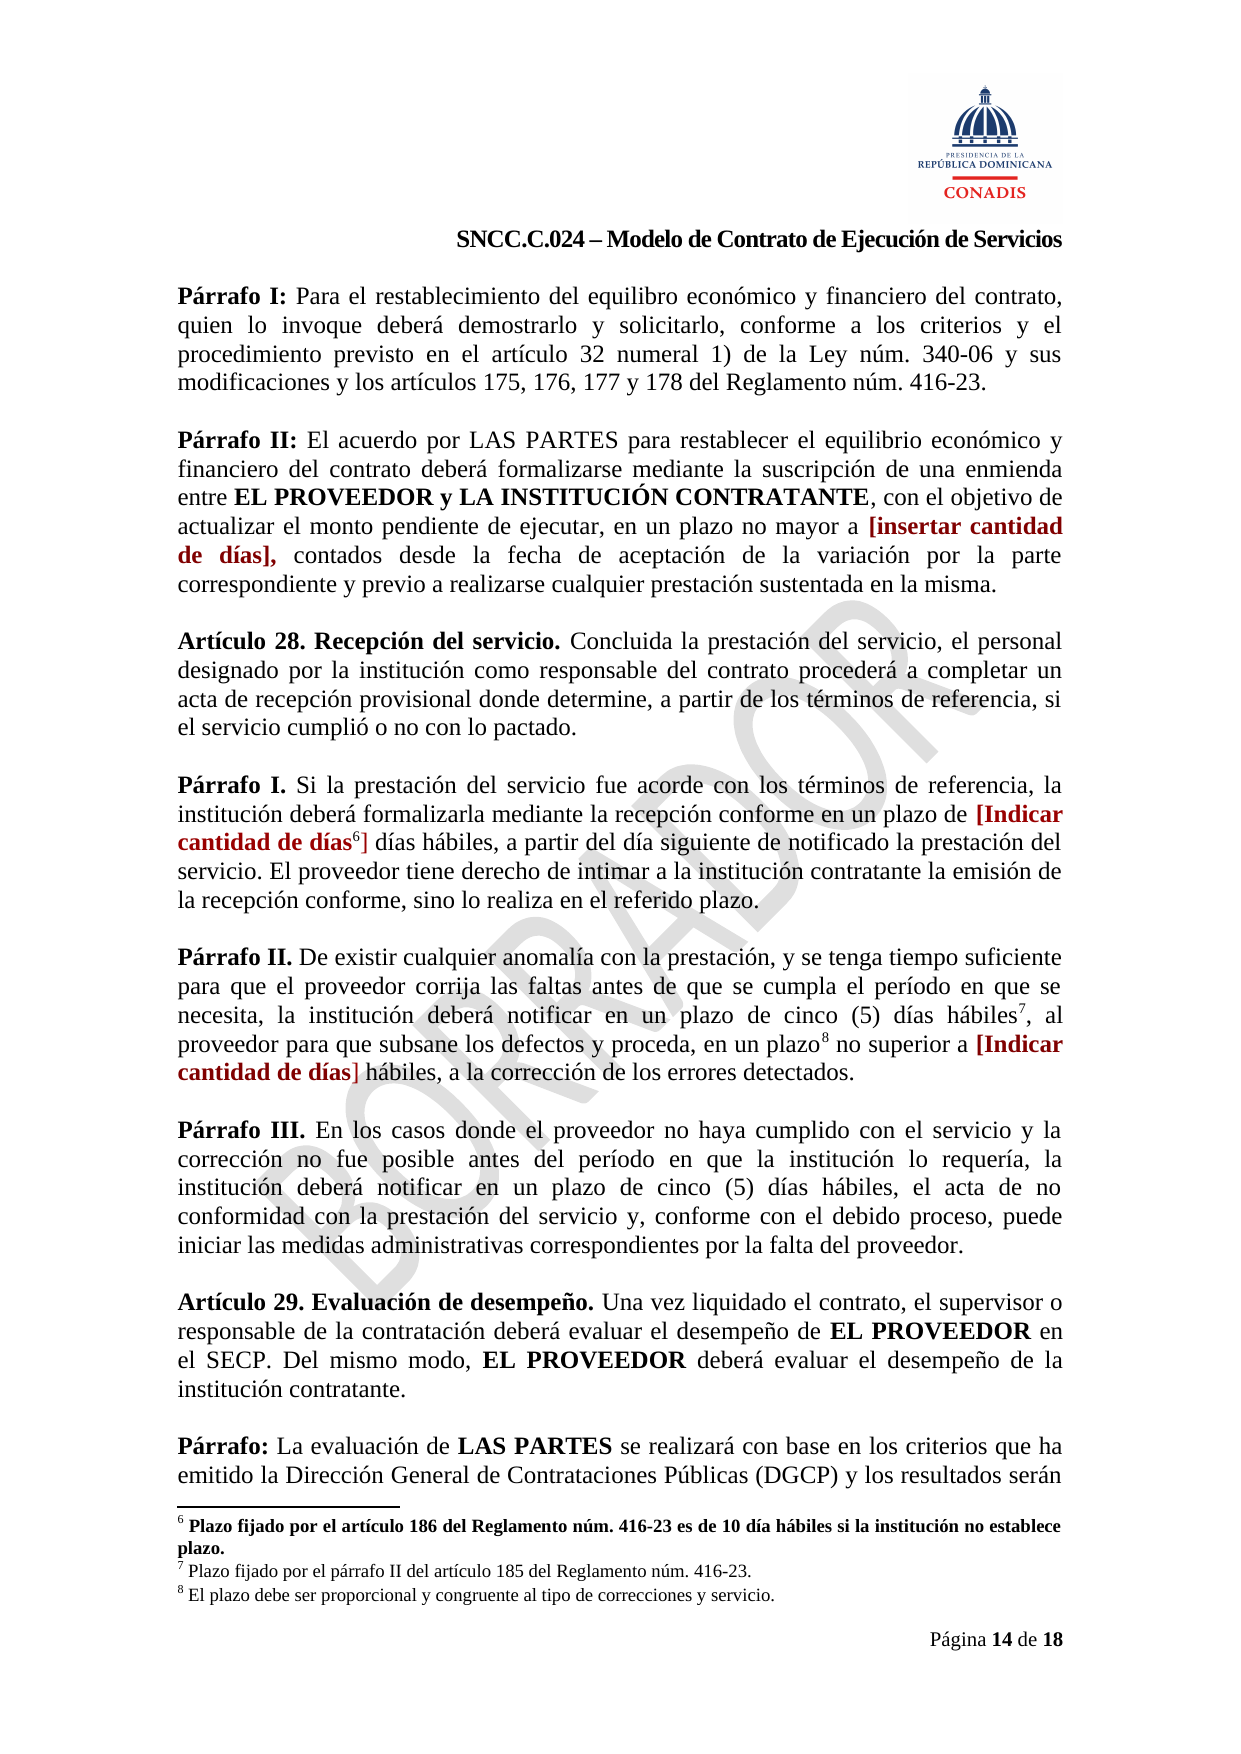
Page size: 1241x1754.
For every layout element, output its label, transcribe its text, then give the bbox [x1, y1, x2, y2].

text Párrafo II. De existir cualquier anomalía con la prestación, y se tenga tiempo suficiente para que el proveedor corrija las faltas antes de que se cumpla el período en que se necesita, la institución deberá notificar en un plazo de cinco (5) días hábiles, al proveedor para que subsane los defectos y proceda, en un plazo no superior a [Indicar cantidad de días] hábiles, a la corrección de los errores detectados. [177, 942, 1063, 1086]
picture [908, 73, 1064, 224]
text Artículo 28. Recepción del servicio. Concluida la prestación del servicio, el personal designado por la institución como responsable del contrato procederá a completar un acta de recepción provisional donde determine, a partir de los términos de referencia, si el servicio cumplió o no con lo pactado. [177, 626, 1063, 741]
text Párrafo III. En los casos donde el proveedor no haya cumplido con el servicio y la corrección no fue posible antes del período en que la institución lo requería, la institución deberá notificar en un plazo de cinco (5) días hábiles, el acta de no conformidad con la prestación del servicio y, conforme con el debido proceso, puede iniciar las medidas administrativas correspondientes por la falta del proveedor. [177, 1115, 1063, 1259]
text Artículo 29. Evaluación de desempeño. Una vez liquidado el contrato, el supervisor o responsable de la contratación deberá evaluar el desempeño de EL PROVEEDOR en el SECP. Del mismo modo, EL PROVEEDOR deberá evaluar el desempeño de la institución contratante. [177, 1287, 1063, 1402]
text Párrafo II: El acuerdo por LAS PARTES para restablecer el equilibrio económico y financiero del contrato deberá formalizarse mediante la suscripción de una enmienda entre EL PROVEEDOR y LA INSTITUCIÓN CONTRATANTE, con el objetivo de actualizar el monto pendiente de ejecutar, en un plazo no mayor a [insertar cantidad de días], contados desde la fecha de aceptación de la variación por la parte correspondiente y previo a realizarse cualquier prestación sustentada en la misma. [177, 425, 1063, 597]
text Párrafo I: Para el restablecimiento del equilibro económico y financiero del contrato, quien lo invoque deberá demostrarlo y solicitarlo, conforme a los criterios y el procedimiento previsto en el artículo 32 numeral 1) de la Ley núm. 340-06 y sus modificaciones y los artículos 175, 176, 177 y 178 del Reglamento núm. 416-23. [177, 281, 1063, 396]
text Párrafo I. Si la prestación del servicio fue acorde con los términos de referencia, la institución deberá formalizarla mediante la recepción conforme en un plazo de [Indicar cantidad de días] días hábiles, a partir del día siguiente de notificado la prestación del servicio. El proveedor tiene derecho de intimar a la institución contratante la emisión de la recepción conforme, sino lo realiza en el referido plazo. [177, 770, 1063, 914]
